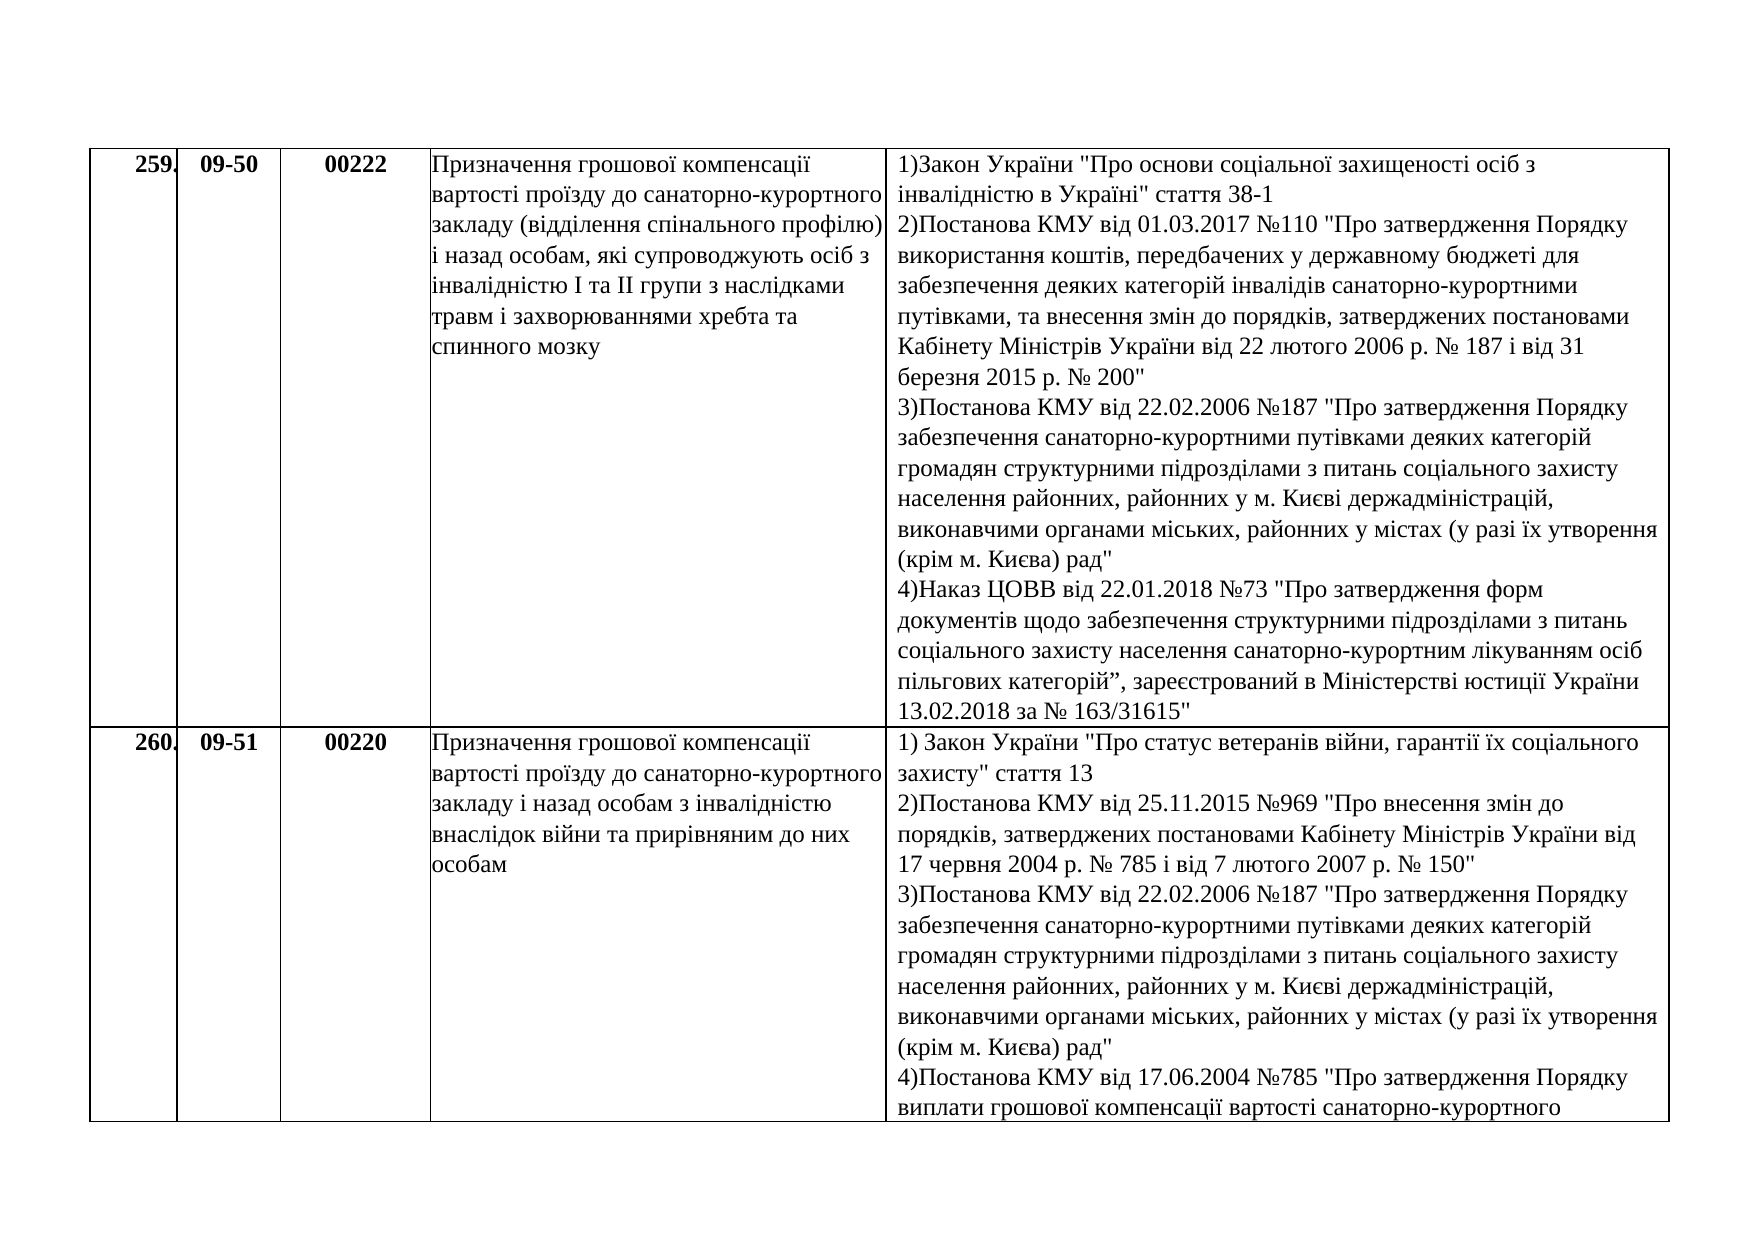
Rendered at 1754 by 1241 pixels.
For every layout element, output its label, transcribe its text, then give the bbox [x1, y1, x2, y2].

table_cell 00222 [281, 149, 430, 726]
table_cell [887, 728, 1668, 1121]
table_cell 1)Закон України "Про основи соціальної захищеності осіб з інвалідністю в Україні" стаття 38-1 2)Постанова КМУ від 01.03.2017 №110 "Про затвердження Порядку використання коштів, передбачених у державному бюджеті для забезпечення деяких категорій інвалідів санаторно-курортними путівками, та внесення змін до порядків, затверджених постановами Кабінету Міністрів України від 22 лютого 2006 р. № 187 і від 31 березня 2015 р. № 200" 3)Постанова КМУ від 22.02.2006 №187 "Про затвердження Порядку забезпечення санаторно-курортними путівками деяких категорій громадян структурними підрозділами з питань соціального захисту населення районних, районних у м. Києві держадміністрацій, виконавчими органами міських, районних у містах (у разі їх утворення (крім м. Києва) рад" 4)Наказ ЦОВВ від 22.01.2018 №73 "Про затвердження форм документів щодо забезпечення структурними підрозділами з питань соціального захисту населення санаторно-курортним лікуванням осіб пільгових категорій”, зареєстрований в Міністерстві юстиції України 13.02.2018 за № 163/31615" [887, 149, 1668, 726]
table_cell 09-51 [178, 728, 280, 1121]
table_cell 00220 [281, 728, 430, 1121]
table_cell [91, 728, 176, 1121]
table_cell [91, 149, 176, 726]
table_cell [431, 728, 885, 1121]
table_cell 09-50 [178, 149, 280, 726]
table_cell Призначення грошової компенсації вартості проїзду до санаторно-курортного закладу (відділення спінального профілю) і назад особам, які супроводжують осіб з інвалідністю I та II групи з наслідками травм і захворюваннями хребта та спинного мозку [431, 149, 885, 726]
